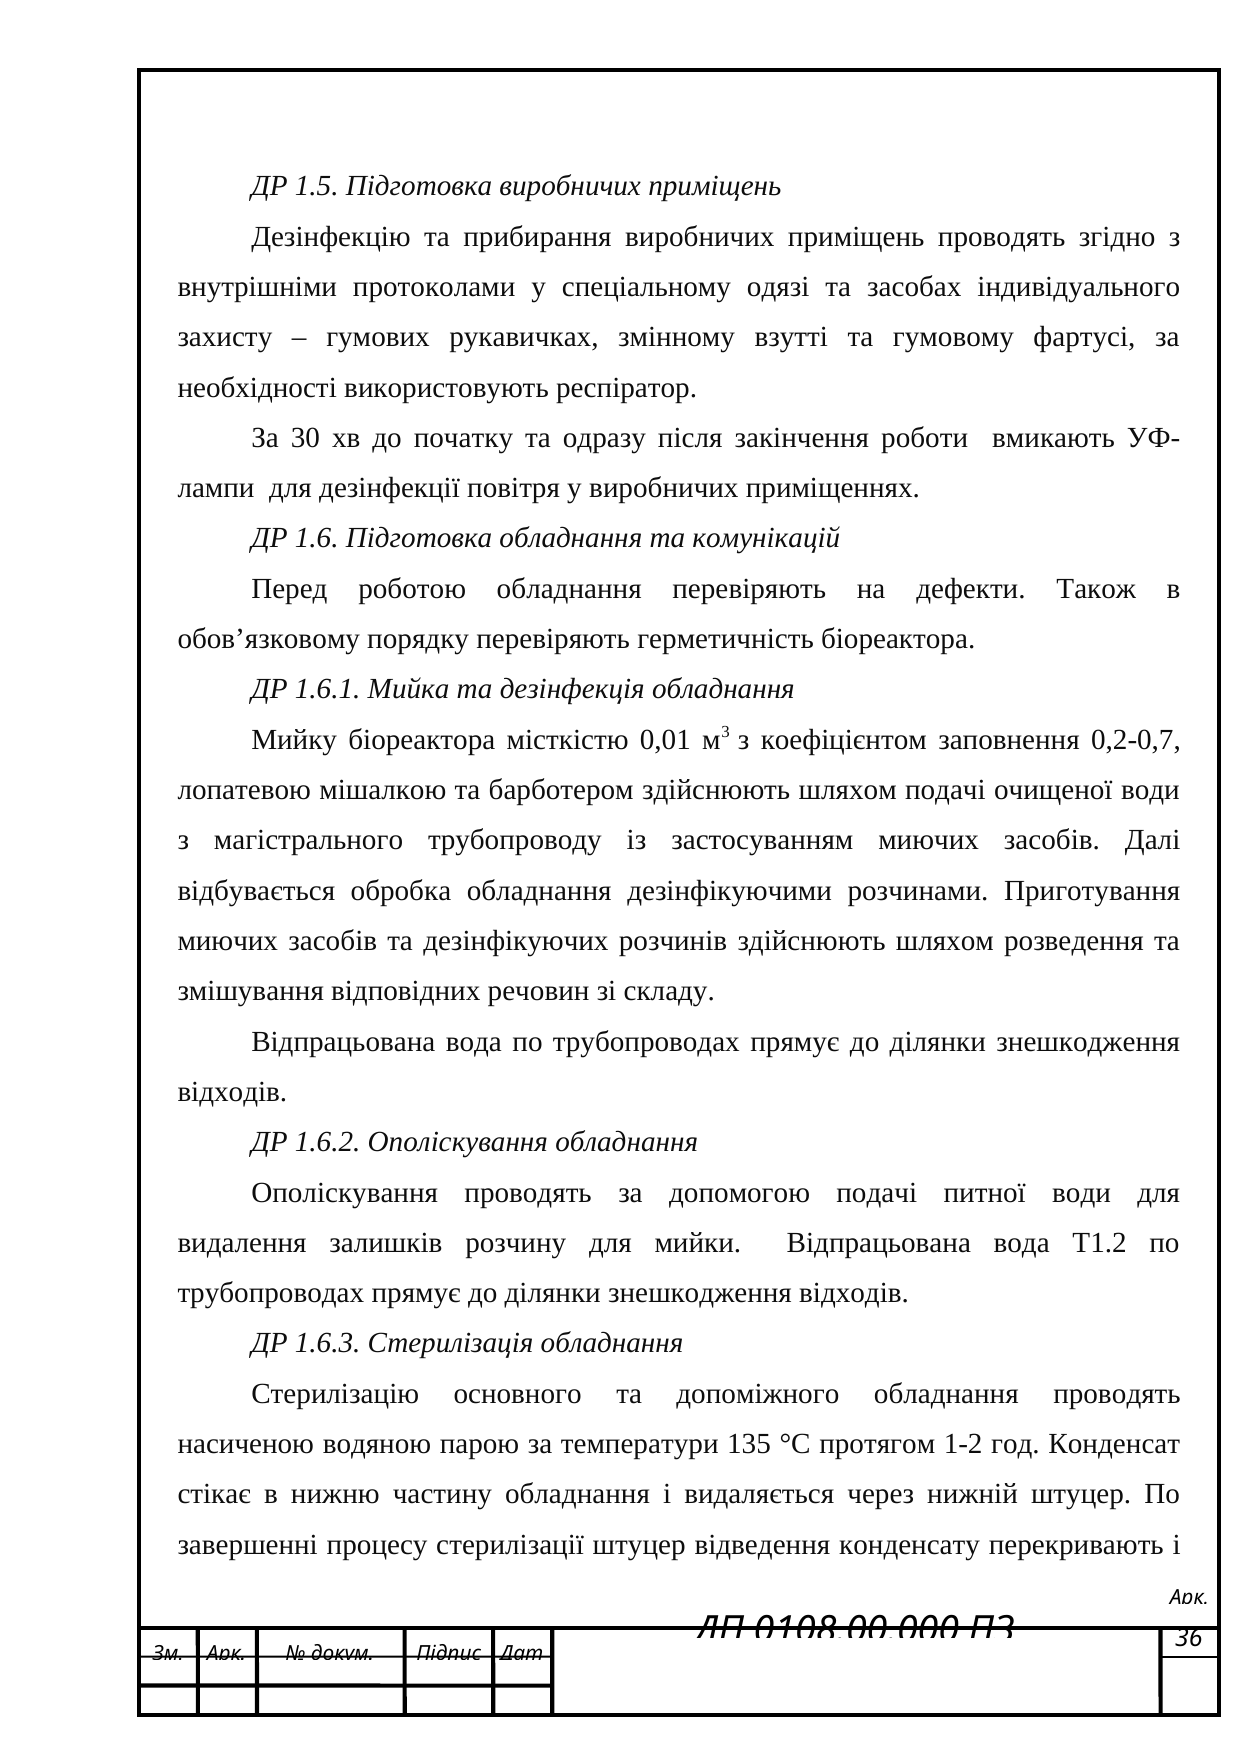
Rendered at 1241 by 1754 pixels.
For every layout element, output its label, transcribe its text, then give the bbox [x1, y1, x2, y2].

text ДР 1.6. Підготовка обладнання та комунікацій [177, 521, 1181, 554]
text Дезінфекцію та прибирання виробничих приміщень проводять згідно з внутрішніми протоколами у спеціальному одязі та засобах індивідуального захисту – гумових рукавичках, змінному взутті та гумовому фартусі, за необхідності використовують респіратор. [177, 219, 1181, 403]
text Відпрацьована вода по трубопроводах прямує до ділянки знешкодження відходів. [177, 1024, 1181, 1108]
text За 30 хв до початку та одразу після закінчення роботи вмикають УФ-лампи для дезінфекції повітря у виробничих приміщеннях. [177, 420, 1181, 504]
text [177, 1376, 1181, 1560]
text ДР 1.6.2. Ополіскування обладнання [177, 1124, 1181, 1158]
text ДР 1.5. Підготовка виробничих приміщень [177, 168, 1181, 202]
text ДР 1.6.1. Мийка та дезінфекція обладнання [177, 672, 1181, 705]
text Мийку біореактора місткістю 0,01 м3 з коефіцієнтом заповнення 0,2-0,7, лопатевою мішалкою та барботером здійснюють шляхом подачі очищеної води з магістрального трубопроводу із застосуванням миючих засобів. Далі відбувається обробка обладнання дезінфікуючими розчинами. Приготування миючих засобів та дезінфікуючих розчинів здійснюють шляхом розведення та змішування відповідних речовин зі складу. [177, 722, 1181, 1007]
text ДР 1.6.3. Стерилізація обладнання [177, 1326, 1181, 1359]
text Ополіскування проводять за допомогою подачі питної води для видалення залишків розчину для мийки. Відпрацьована вода Т1.2 по трубопроводах прямує до ділянки знешкодження відходів. [177, 1175, 1181, 1309]
text Перед роботою обладнання перевіряють на дефекти. Також в обов’язковому порядку перевіряють герметичність біореактора. [177, 571, 1181, 655]
